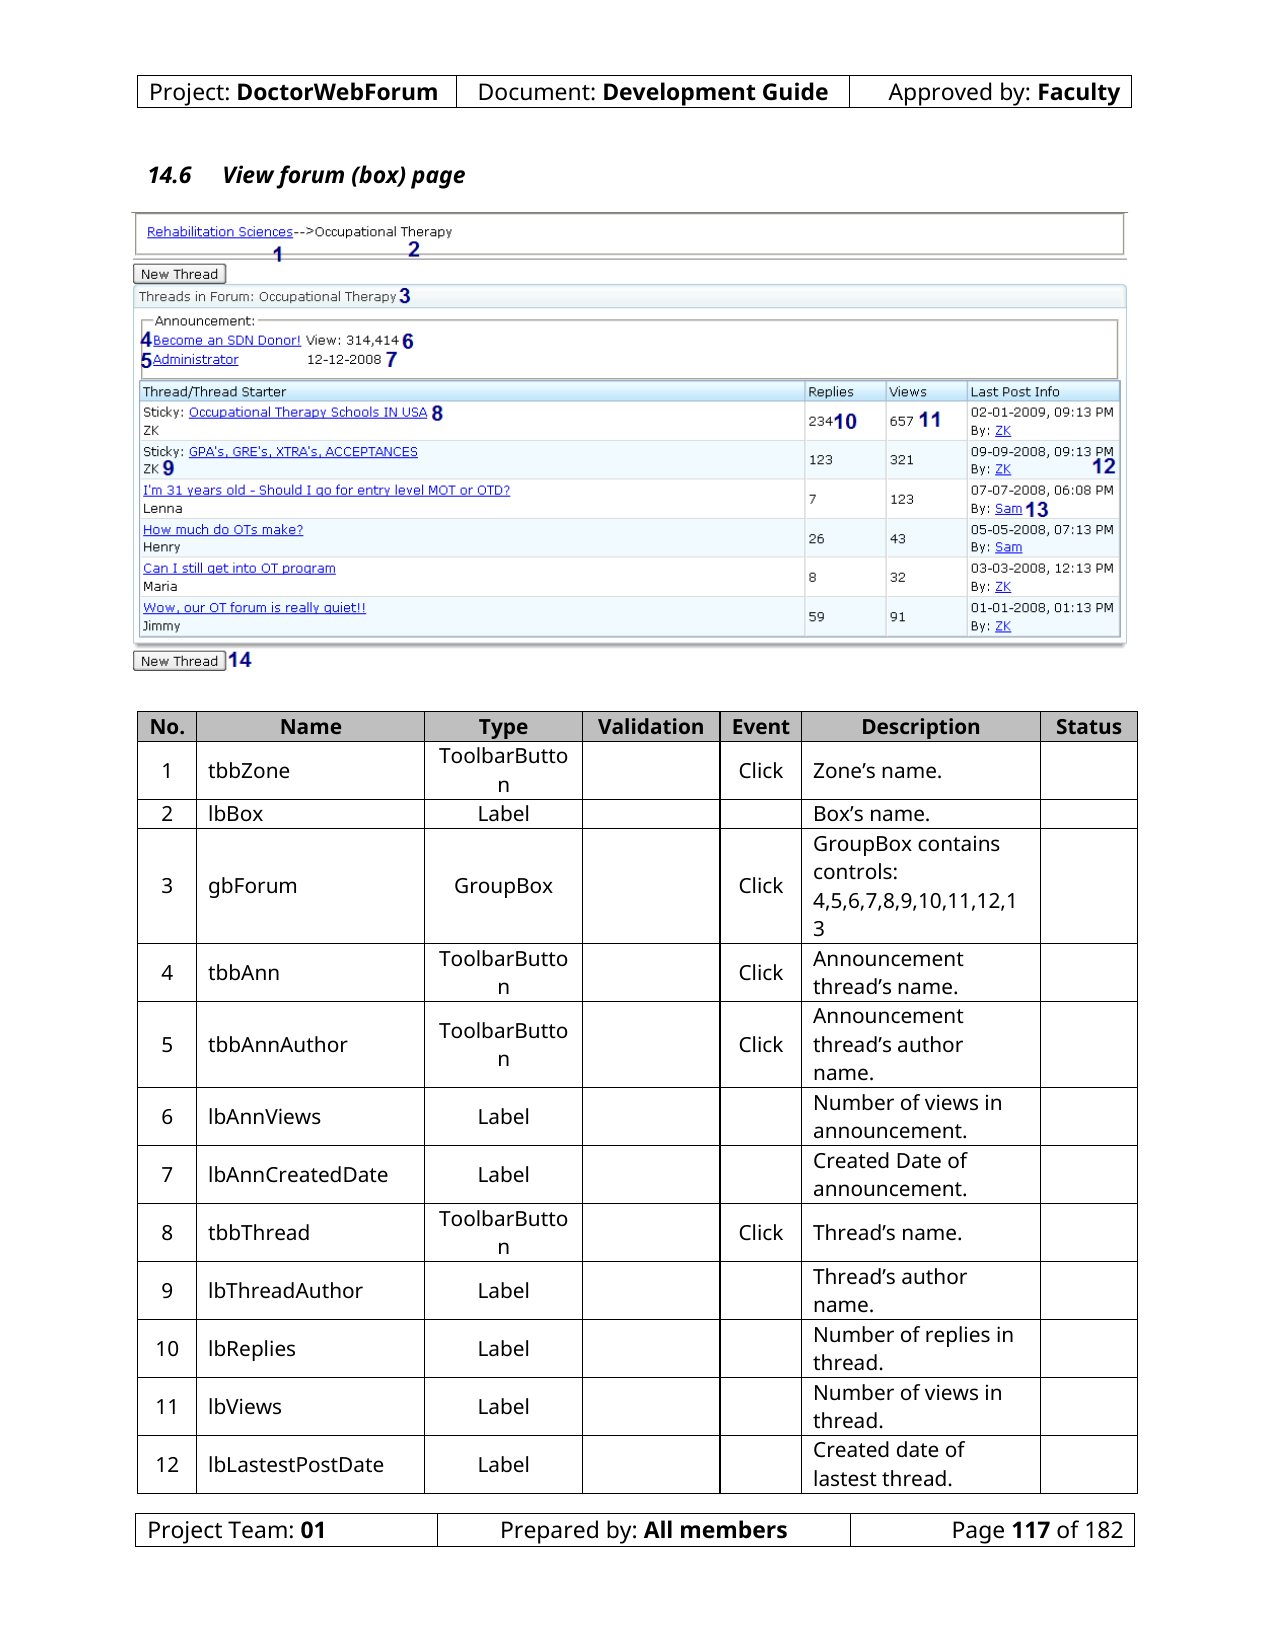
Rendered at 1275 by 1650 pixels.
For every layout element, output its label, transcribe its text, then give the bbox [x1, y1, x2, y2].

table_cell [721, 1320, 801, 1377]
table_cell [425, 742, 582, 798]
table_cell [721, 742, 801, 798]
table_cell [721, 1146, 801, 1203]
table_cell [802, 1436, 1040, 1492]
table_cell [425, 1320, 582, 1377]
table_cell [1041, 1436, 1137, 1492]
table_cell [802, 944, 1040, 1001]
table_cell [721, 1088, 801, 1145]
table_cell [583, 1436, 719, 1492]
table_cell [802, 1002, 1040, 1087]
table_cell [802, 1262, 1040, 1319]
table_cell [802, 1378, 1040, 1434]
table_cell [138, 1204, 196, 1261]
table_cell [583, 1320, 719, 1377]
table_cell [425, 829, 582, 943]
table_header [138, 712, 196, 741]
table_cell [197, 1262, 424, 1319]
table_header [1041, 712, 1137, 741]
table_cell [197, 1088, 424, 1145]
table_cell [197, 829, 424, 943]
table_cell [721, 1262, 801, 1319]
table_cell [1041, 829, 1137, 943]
subtitle View forum (box) page [147, 159, 1128, 191]
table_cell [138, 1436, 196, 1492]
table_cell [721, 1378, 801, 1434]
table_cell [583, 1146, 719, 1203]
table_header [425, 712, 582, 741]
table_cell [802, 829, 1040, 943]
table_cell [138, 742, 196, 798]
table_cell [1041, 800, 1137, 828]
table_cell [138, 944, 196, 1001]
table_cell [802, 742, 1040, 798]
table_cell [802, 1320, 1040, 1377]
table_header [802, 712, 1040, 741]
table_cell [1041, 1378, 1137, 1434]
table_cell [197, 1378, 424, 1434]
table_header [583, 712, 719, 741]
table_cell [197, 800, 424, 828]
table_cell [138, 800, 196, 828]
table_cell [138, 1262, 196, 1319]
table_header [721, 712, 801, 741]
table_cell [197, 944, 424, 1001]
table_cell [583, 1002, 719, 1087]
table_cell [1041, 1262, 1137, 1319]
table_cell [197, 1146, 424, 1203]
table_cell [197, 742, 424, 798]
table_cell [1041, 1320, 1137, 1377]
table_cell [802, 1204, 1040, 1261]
picture [131, 212, 1129, 672]
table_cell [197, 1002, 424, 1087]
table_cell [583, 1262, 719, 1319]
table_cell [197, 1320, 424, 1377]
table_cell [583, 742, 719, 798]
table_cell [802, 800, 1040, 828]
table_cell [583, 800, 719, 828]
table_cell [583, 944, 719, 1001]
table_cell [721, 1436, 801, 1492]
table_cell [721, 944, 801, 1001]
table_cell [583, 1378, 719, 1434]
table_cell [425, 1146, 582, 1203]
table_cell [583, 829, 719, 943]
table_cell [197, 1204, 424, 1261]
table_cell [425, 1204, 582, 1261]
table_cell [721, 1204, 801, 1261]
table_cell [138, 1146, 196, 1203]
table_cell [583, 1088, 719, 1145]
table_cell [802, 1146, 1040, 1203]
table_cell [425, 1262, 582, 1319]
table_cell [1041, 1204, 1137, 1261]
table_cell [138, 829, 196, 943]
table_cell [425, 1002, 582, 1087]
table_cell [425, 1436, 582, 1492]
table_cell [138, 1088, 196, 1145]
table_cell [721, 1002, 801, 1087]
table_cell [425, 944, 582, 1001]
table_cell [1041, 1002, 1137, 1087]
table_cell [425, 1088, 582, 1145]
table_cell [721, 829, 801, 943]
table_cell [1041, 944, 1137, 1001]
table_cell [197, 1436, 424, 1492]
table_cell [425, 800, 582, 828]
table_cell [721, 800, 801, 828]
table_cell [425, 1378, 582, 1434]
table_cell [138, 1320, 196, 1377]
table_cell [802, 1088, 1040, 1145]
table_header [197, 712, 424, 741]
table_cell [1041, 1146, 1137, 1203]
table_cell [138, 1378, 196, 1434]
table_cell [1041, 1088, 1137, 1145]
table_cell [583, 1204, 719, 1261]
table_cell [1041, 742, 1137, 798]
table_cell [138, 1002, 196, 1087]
